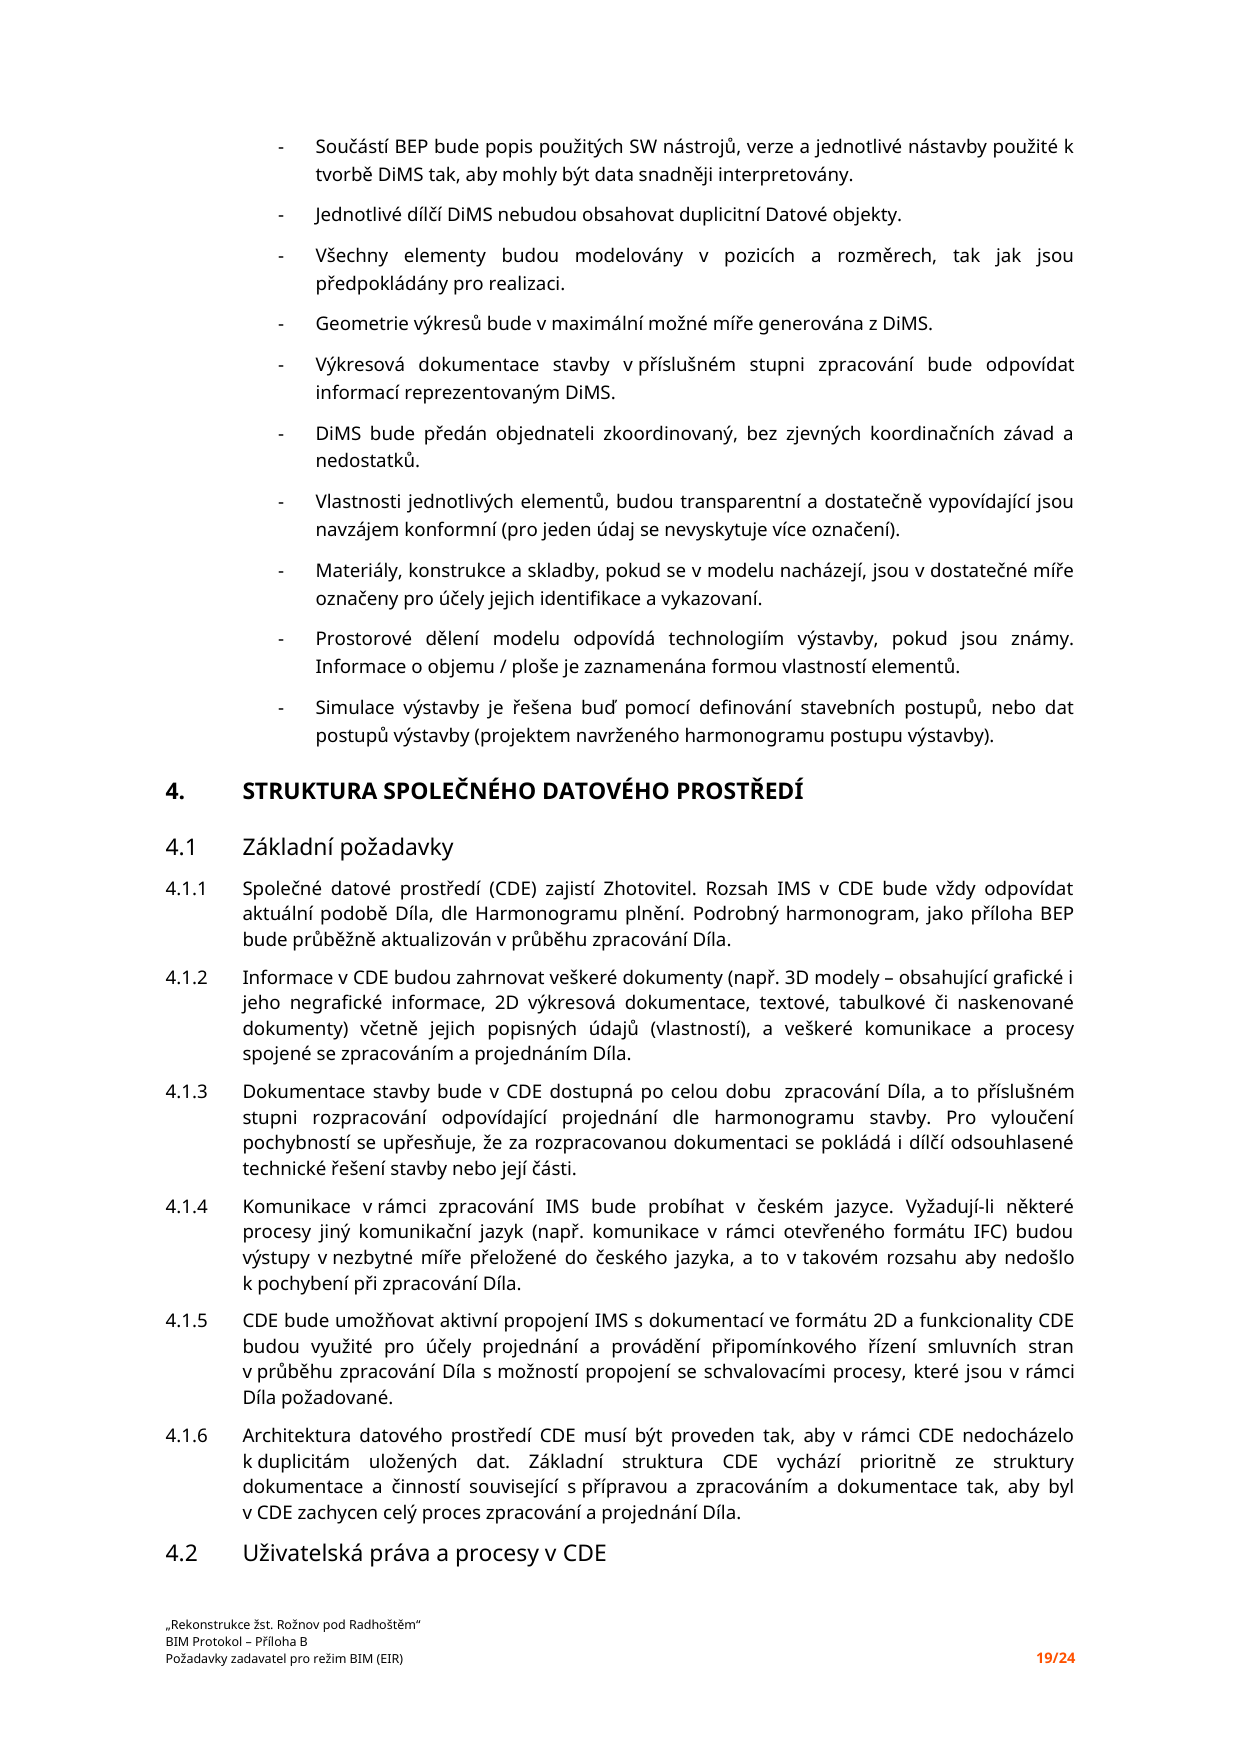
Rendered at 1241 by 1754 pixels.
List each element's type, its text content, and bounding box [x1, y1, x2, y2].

list Výkresová dokumentace stavby v příslušném stupni zpracování bude odpovídat informací reprezentovaným DiMS. [278, 351, 1075, 405]
list Simulace výstavby je řešena buď pomocí definování stavebních postupů, nebo dat postupů výstavby (projektem navrženého harmonogramu postupu výstavby). [278, 694, 1075, 747]
text Architektura datového prostředí CDE musí být proveden tak, aby v rámci CDE nedocházelo k duplicitám uložených dat. Základní struktura CDE vychází prioritně ze struktury dokumentace a činností související s přípravou a zpracováním a dokumentace tak, aby byl v CDE zachycen celý proces zpracování a projednání Díla. [165, 1422, 1075, 1524]
text Společné datové prostředí (CDE) zajistí Zhotovitel. Rozsah IMS v CDE bude vždy odpovídat aktuální podobě Díla, dle Harmonogramu plnění. Podrobný harmonogram, jako příloha BEP bude průběžně aktualizován v průběhu zpracování Díla. [165, 875, 1075, 952]
list Jednotlivé dílčí DiMS nebudou obsahovat duplicitní Datové objekty. [278, 202, 1075, 227]
list Geometrie výkresů bude v maximální možné míře generována z DiMS. [278, 311, 1075, 336]
list Vlastnosti jednotlivých elementů, budou transparentní a dostatečně vypovídající jsou navzájem konformní (pro jeden údaj se nevyskytuje více označení). [278, 488, 1075, 542]
text CDE bude umožňovat aktivní propojení IMS s dokumentací ve formátu 2D a funkcionality CDE budou využité pro účely projednání a provádění připomínkového řízení smluvních stran v průběhu zpracování Díla s možností propojení se schvalovacími procesy, které jsou v rámci Díla požadované. [165, 1308, 1075, 1410]
list Součástí BEP bude popis použitých SW nástrojů, verze a jednotlivé nástavby použité k tvorbě DiMS tak, aby mohly být data snadněji interpretovány. [278, 133, 1075, 187]
text Uživatelská práva a procesy v CDE [165, 1537, 1075, 1568]
text Struktura společného datového prostředí [165, 775, 1075, 806]
text Informace v CDE budou zahrnovat veškeré dokumenty (např. 3D modely – obsahující grafické i jeho negrafické informace, 2D výkresová dokumentace, textové, tabulkové či naskenované dokumenty) včetně jejich popisných údajů (vlastností), a veškeré komunikace a procesy spojené se zpracováním a projednáním Díla. [165, 964, 1075, 1066]
list Všechny elementy budou modelovány v pozicích a rozměrech, tak jak jsou předpokládány pro realizaci. [278, 242, 1075, 296]
text Základní požadavky [165, 831, 1075, 862]
list DiMS bude předán objednateli zkoordinovaný, bez zjevných koordinačních závad a nedostatků. [278, 420, 1075, 473]
list Prostorové dělení modelu odpovídá technologiím výstavby, pokud jsou známy. Informace o objemu / ploše je zaznamenána formou vlastností elementů. [278, 625, 1075, 679]
text Dokumentace stavby bude v CDE dostupná po celou dobu zpracování Díla, a to příslušném stupni rozpracování odpovídající projednání dle harmonogramu stavby. Pro vyloučení pochybností se upřesňuje, že za rozpracovanou dokumentaci se pokládá i dílčí odsouhlasené technické řešení stavby nebo její části. [165, 1079, 1075, 1181]
list Materiály, konstrukce a skladby, pokud se v modelu nacházejí, jsou v dostatečné míře označeny pro účely jejich identifikace a vykazovaní. [278, 557, 1075, 610]
text Komunikace v rámci zpracování IMS bude probíhat v českém jazyce. Vyžadují-li některé procesy jiný komunikační jazyk (např. komunikace v rámci otevřeného formátu IFC) budou výstupy v nezbytné míře přeložené do českého jazyka, a to v takovém rozsahu aby nedošlo k pochybení při zpracování Díla. [165, 1193, 1075, 1295]
